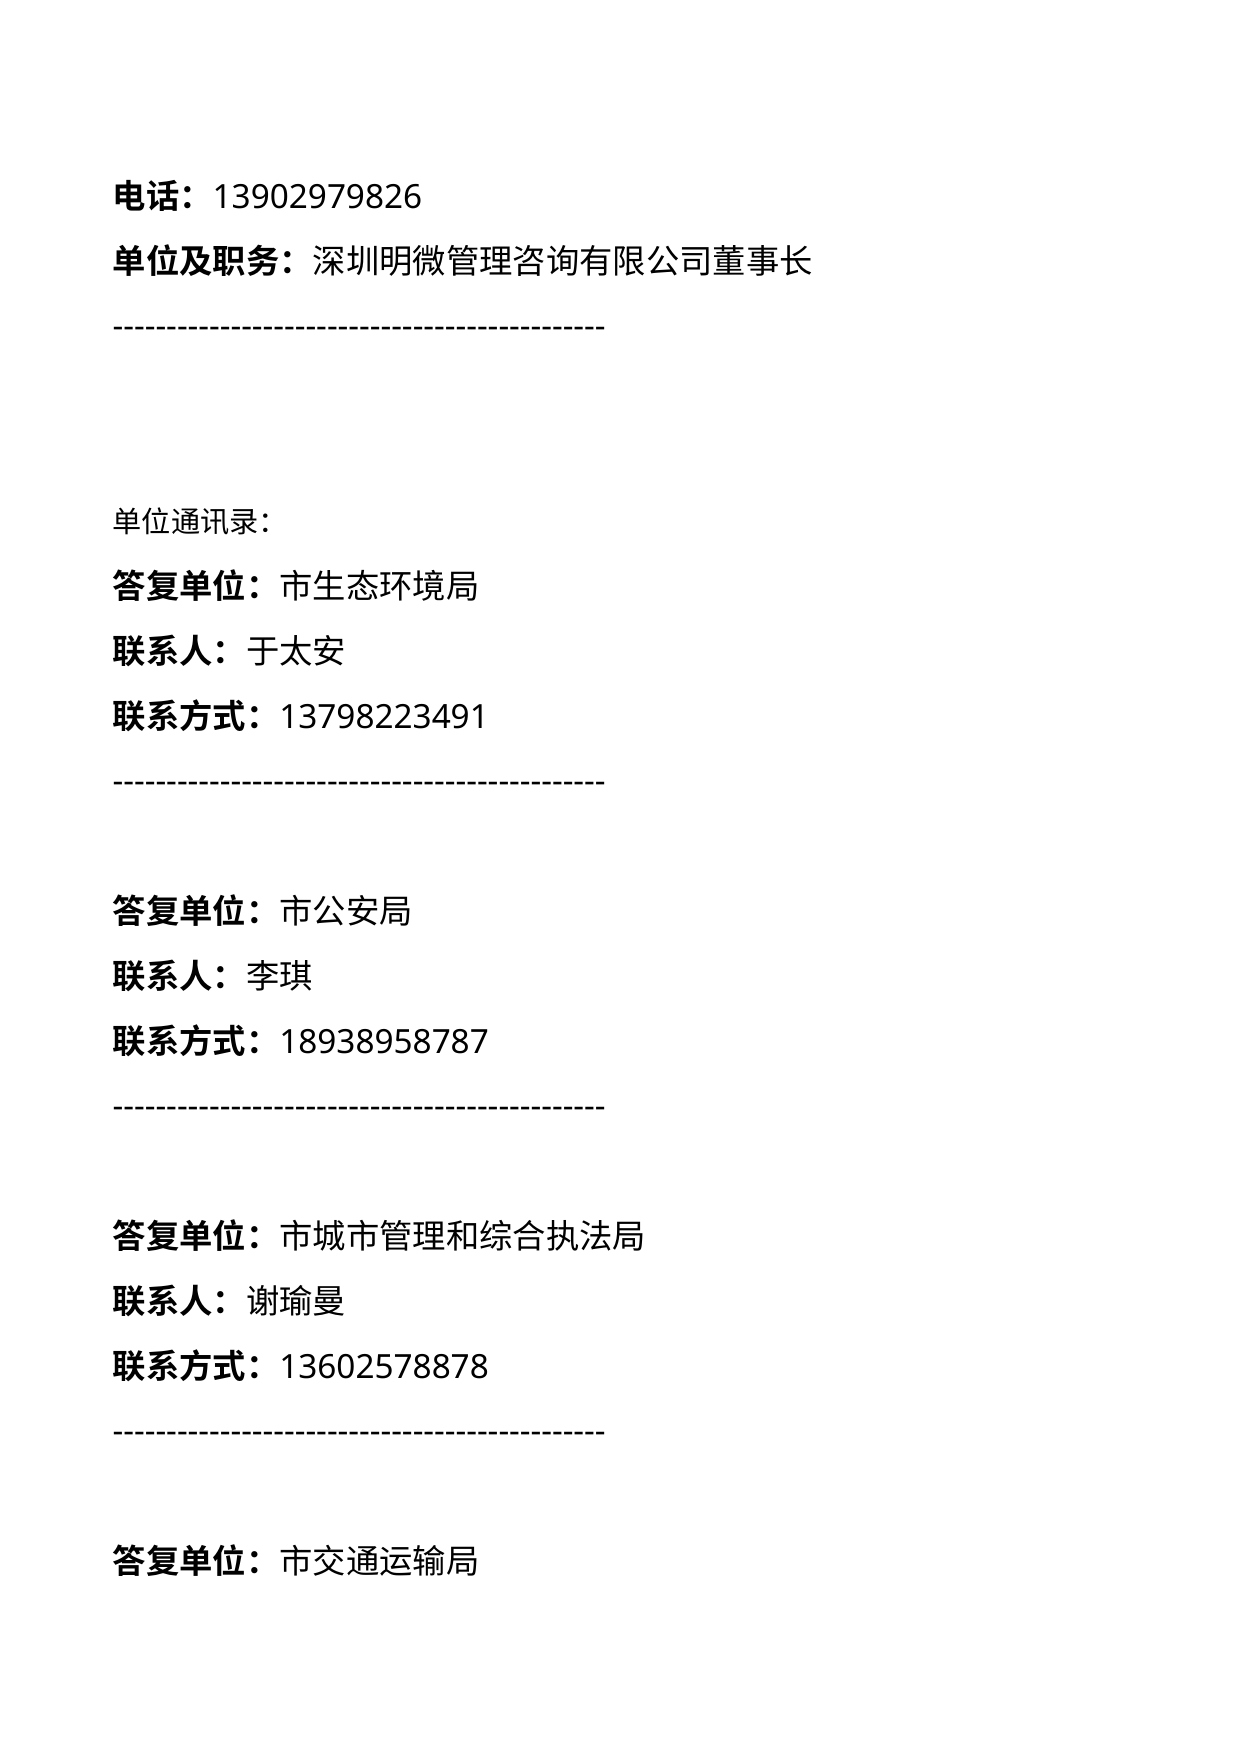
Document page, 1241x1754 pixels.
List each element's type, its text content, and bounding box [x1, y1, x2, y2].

text 电话：13902979826 [112, 162, 1128, 227]
text 联系人：于太安 [112, 617, 1128, 682]
text 答复单位：市交通运输局 [112, 1527, 1128, 1592]
text 答复单位：市生态环境局 [112, 552, 1128, 617]
text 联系方式：13602578878 [112, 1332, 1128, 1397]
text 联系人：李琪 [112, 942, 1128, 1007]
text 联系人：谢瑜曼 [112, 1267, 1128, 1332]
text 联系方式：18938958787 [112, 1007, 1128, 1072]
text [112, 1397, 1128, 1462]
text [112, 292, 1128, 357]
text ---------------------------------------------- [112, 747, 1128, 812]
text 答复单位：市公安局 [112, 877, 1128, 942]
text 单位通讯录： [112, 487, 1128, 552]
text 单位及职务：深圳明微管理咨询有限公司董事长 [112, 227, 1128, 292]
text ---------------------------------------------- [112, 1072, 1128, 1137]
text 答复单位：市城市管理和综合执法局 [112, 1202, 1128, 1267]
text 联系方式：13798223491 [112, 682, 1128, 747]
